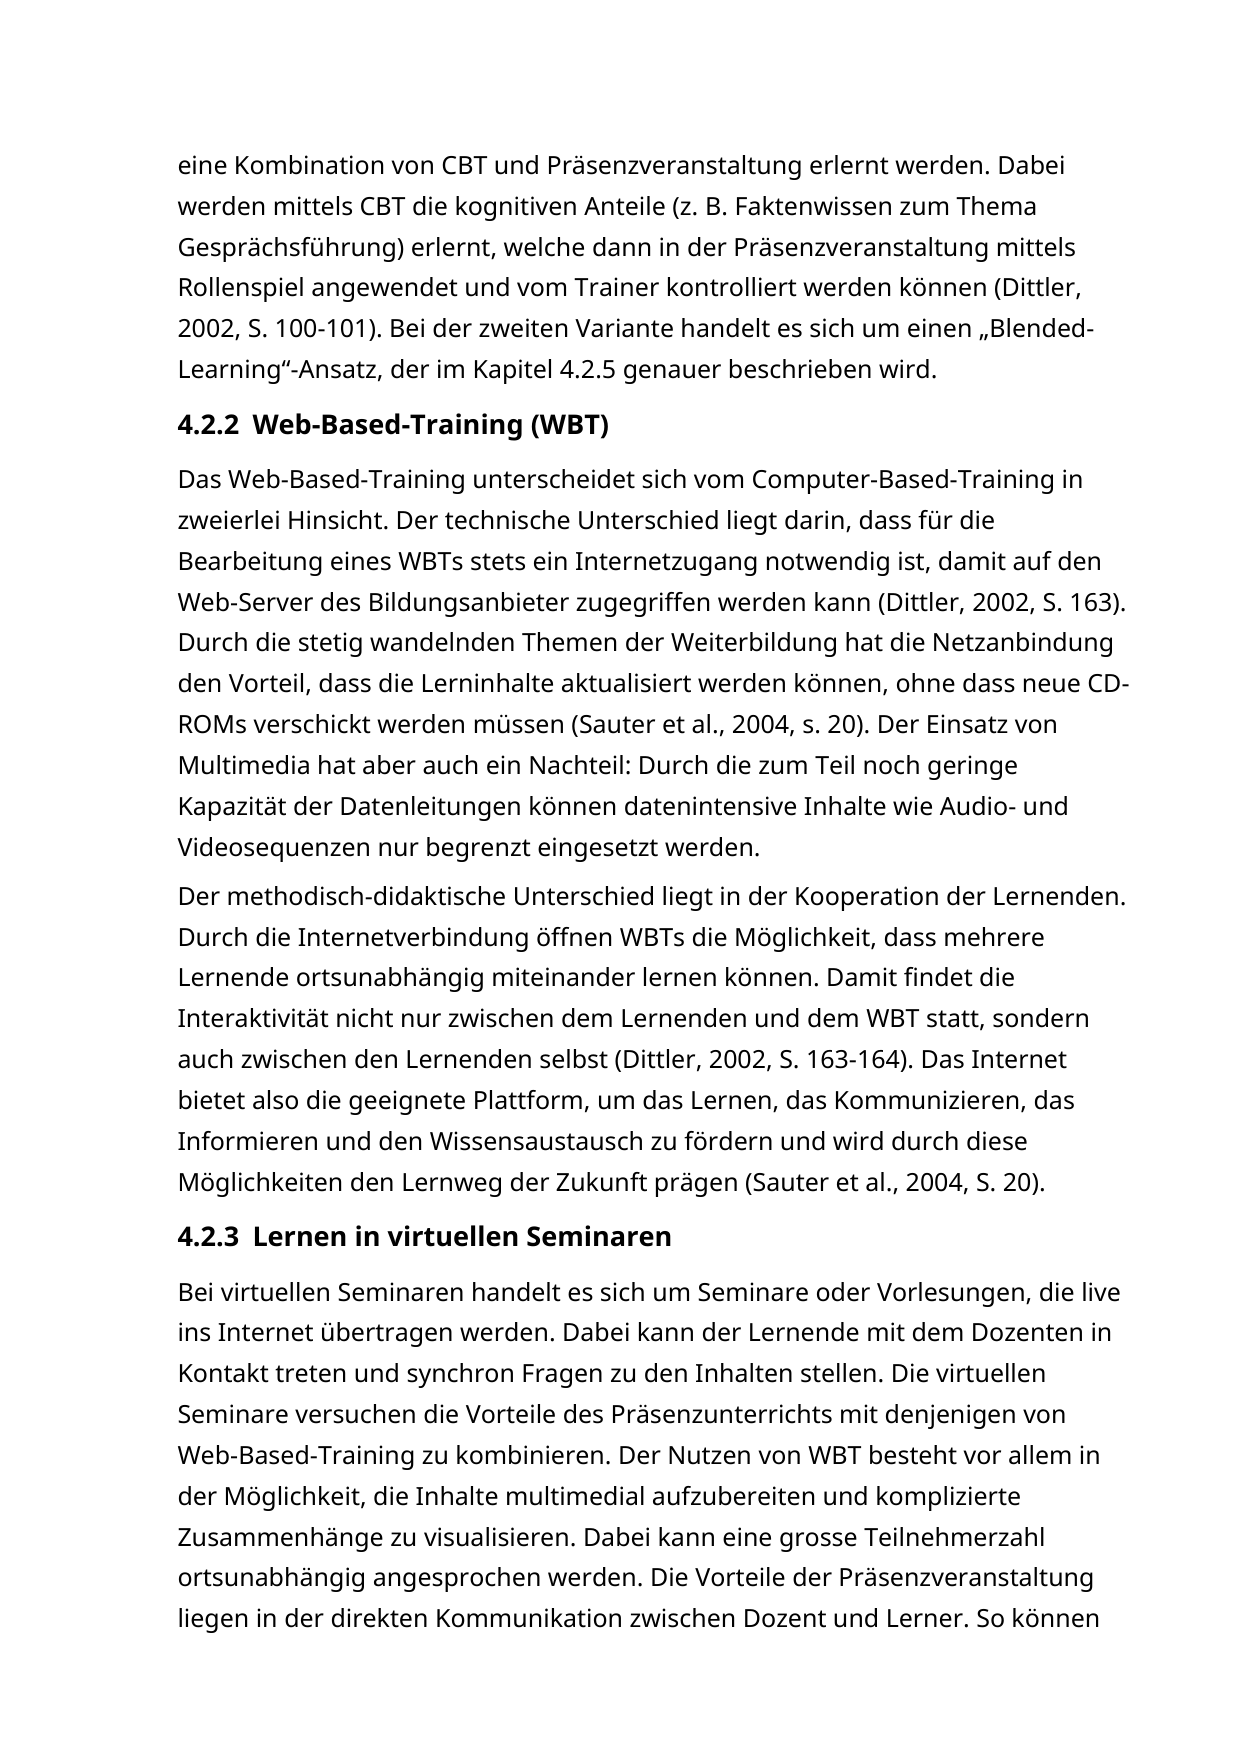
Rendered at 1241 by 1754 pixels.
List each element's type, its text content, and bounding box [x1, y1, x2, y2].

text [177, 1274, 1134, 1635]
text Das Web-Based-Training unterscheidet sich vom Computer-Based-Training in zweierlei Hinsicht. Der technische Unterschied liegt darin, dass für die Bearbeitung eines WBTs stets ein Internetzugang notwendig ist, damit auf den Web-Server des Bildungsanbieter zugegriffen werden kann (Dittler, 2002, S. 163). Durch die stetig wandelnden Themen der Weiterbildung hat die Netzanbindung den Vorteil, dass die Lerninhalte aktualisiert werden können, ohne dass neue CD-ROMs verschickt werden müssen (Sauter et al., 2004, s. 20). Der Einsatz von Multimedia hat aber auch ein Nachteil: Durch die zum Teil noch geringe Kapazität der Datenleitungen können datenintensive Inhalte wie Audio- und Videosequenzen nur begrenzt eingesetzt werden. [177, 462, 1134, 863]
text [177, 148, 1134, 386]
subtitle Lernen in virtuellen Seminaren [177, 1218, 1134, 1254]
text Der methodisch-didaktische Unterschied liegt in der Kooperation der Lernenden. Durch die Internetverbindung öffnen WBTs die Möglichkeit, dass mehrere Lernende ortsunabhängig miteinander lernen können. Damit findet die Interaktivität nicht nur zwischen dem Lernenden und dem WBT statt, sondern auch zwischen den Lernenden selbst (Dittler, 2002, S. 163-164). Das Internet bietet also die geeignete Plattform, um das Lernen, das Kommunizieren, das Informieren und den Wissensaustausch zu fördern und wird durch diese Möglichkeiten den Lernweg der Zukunft prägen (Sauter et al., 2004, S. 20). [177, 878, 1134, 1198]
subtitle Web-Based-Training (WBT) [177, 405, 1134, 442]
